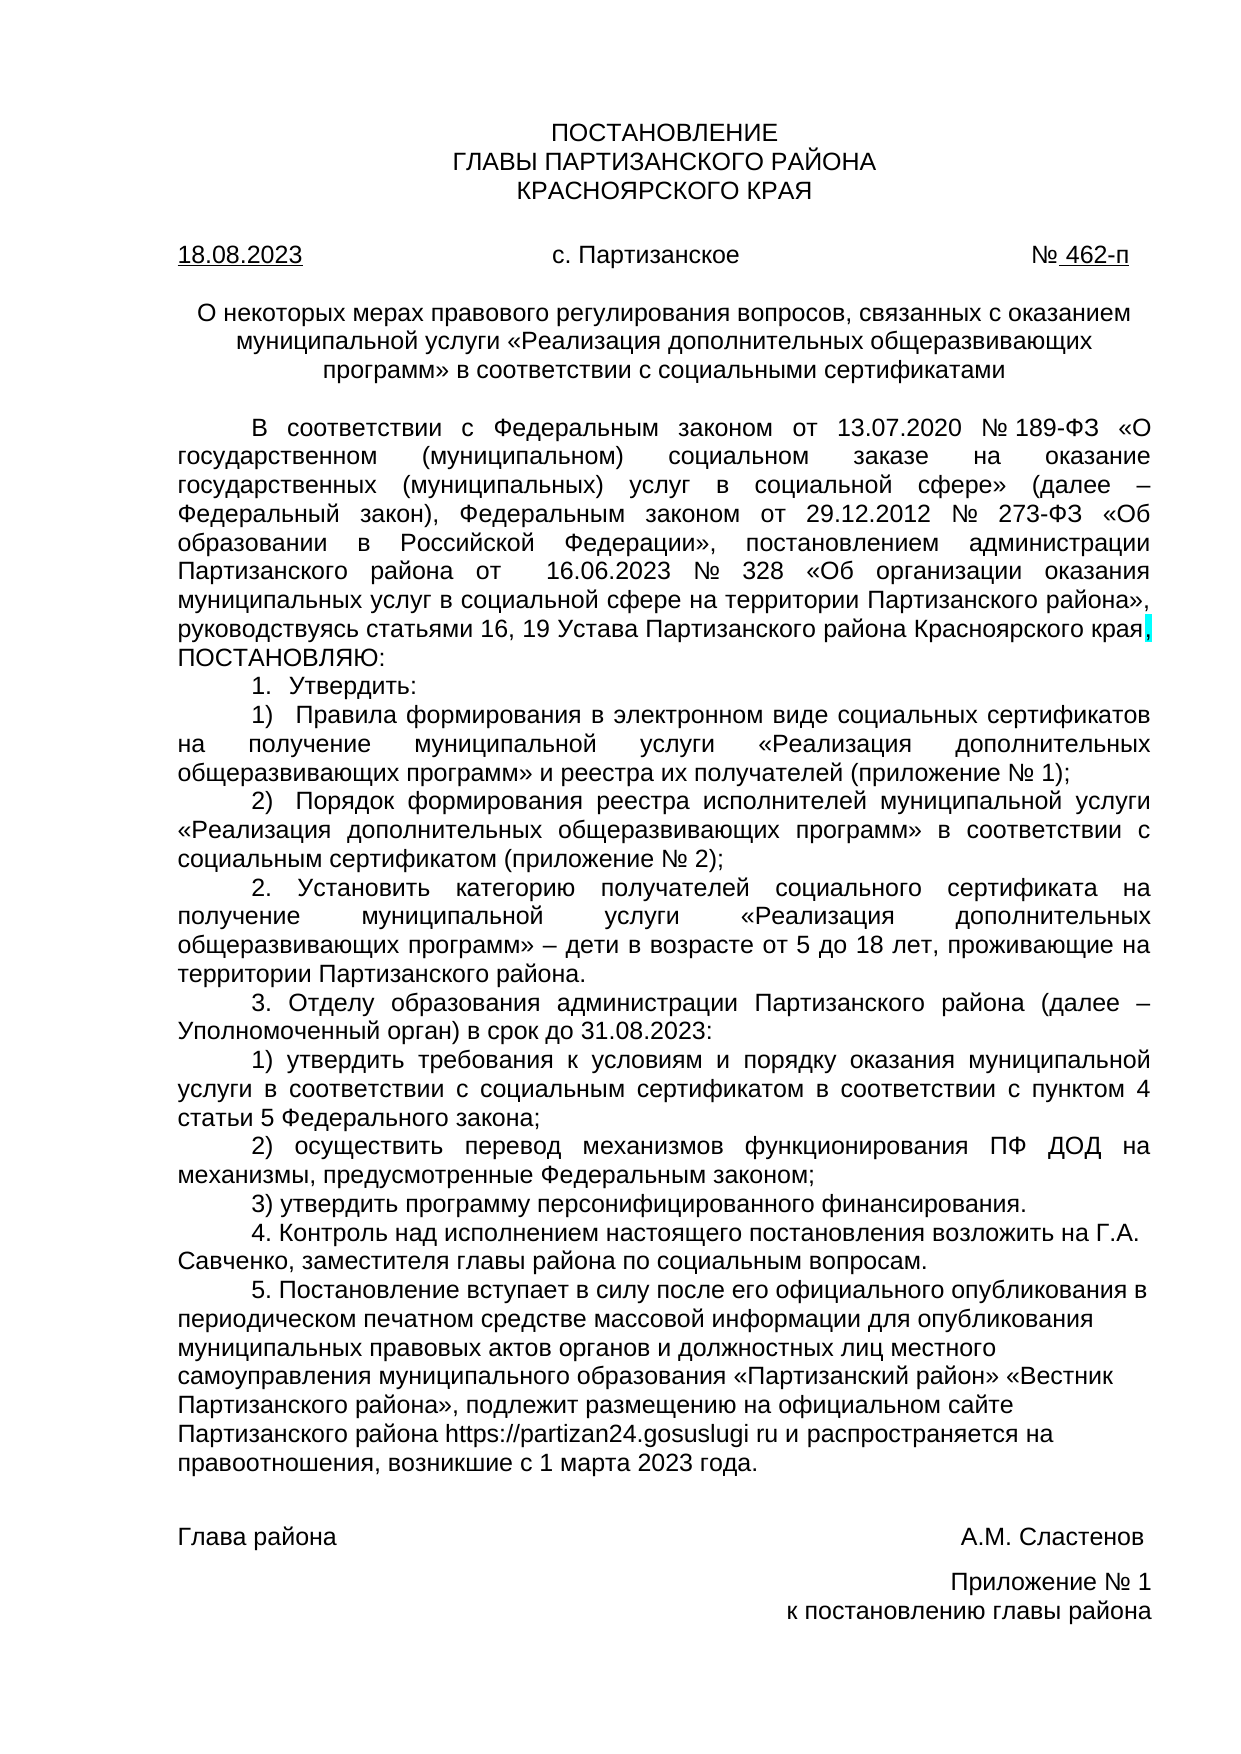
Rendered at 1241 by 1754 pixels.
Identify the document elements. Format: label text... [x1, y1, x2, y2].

text 2) осуществить перевод механизмов функционирования ПФ ДОД на механизмы, предусмотренные Федеральным законом; [177, 1131, 1152, 1189]
list Порядок формирования реестра исполнителей муниципальной услуги «Реализация дополнительных общеразвивающих программ» в соответствии с социальным сертификатом (приложение № 2); [177, 786, 1152, 872]
text 18.08.2023 с. Партизанское № 462-п [177, 240, 1152, 269]
text 4. Контроль над исполнением настоящего постановления возложить на Г.А. Савченко, заместителя главы района по социальным вопросам. [177, 1217, 1152, 1275]
text 1) утвердить требования к условиям и порядку оказания муниципальной услуги в соответствии с социальным сертификатом в соответствии с пунктом 4 статьи 5 Федерального закона; [177, 1045, 1152, 1131]
text О некоторых мерах правового регулирования вопросов, связанных с оказанием муниципальной услуги «Реализация дополнительных общеразвивающих программ» в соответствии с социальными сертификатами [177, 297, 1152, 384]
text ПОСТАНОВЛЕНИЕ [177, 118, 1152, 147]
text 3) утвердить программу персонифицированного финансирования. [177, 1189, 1152, 1217]
text 5. Постановление вступает в силу после его официального опубликования в периодическом печатном средстве массовой информации для опубликования муниципальных правовых актов органов и должностных лиц местного самоуправления муниципального образования «Партизанский район» «Вестник Партизанского района», подлежит размещению на официальном сайте Партизанского района https://partizan24.gosuslugi ru и распространяется на правоотношения, возникшие с 1 марта 2023 года. [177, 1275, 1152, 1476]
text к постановлению главы района [177, 1596, 1152, 1624]
text 2. Установить категорию получателей социального сертификата на получение муниципальной услуги «Реализация дополнительных общеразвивающих программ» – дети в возрасте от 5 до 18 лет, проживающие на территории Партизанского района. [177, 872, 1152, 987]
text КРАСНОЯРСКОГО КРАЯ [177, 176, 1152, 204]
text Глава района А.М. Сластенов [177, 1522, 1152, 1550]
text 3. Отделу образования администрации Партизанского района (далее – Уполномоченный орган) в срок до 31.08.2023: [177, 987, 1152, 1045]
text В соответствии с Федеральным законом от 13.07.2020 № 189-ФЗ «О государственном (муниципальном) социальном заказе на оказание государственных (муниципальных) услуг в социальной сфере» (далее – Федеральный закон), Федеральным законом от 29.12.2012 № 273-ФЗ «Об образовании в Российской Федерации», постановлением администрации Партизанского района от 16.06.2023 № 328 «Об организации оказания муниципальных услуг в социальной сфере на территории Партизанского района», руководствуясь статьями 16, 19 Устава Партизанского района Красноярского края, ПОСТАНОВЛЯЮ: [177, 412, 1152, 671]
list Утвердить: [251, 671, 1152, 700]
list Правила формирования в электронном виде социальных сертификатов на получение муниципальной услуги «Реализация дополнительных общеразвивающих программ» и реестра их получателей (приложение № 1); [177, 700, 1152, 786]
text Приложение № 1 [177, 1567, 1152, 1596]
text ГЛАВЫ ПАРТИЗАНСКОГО РАЙОНА [177, 147, 1152, 176]
